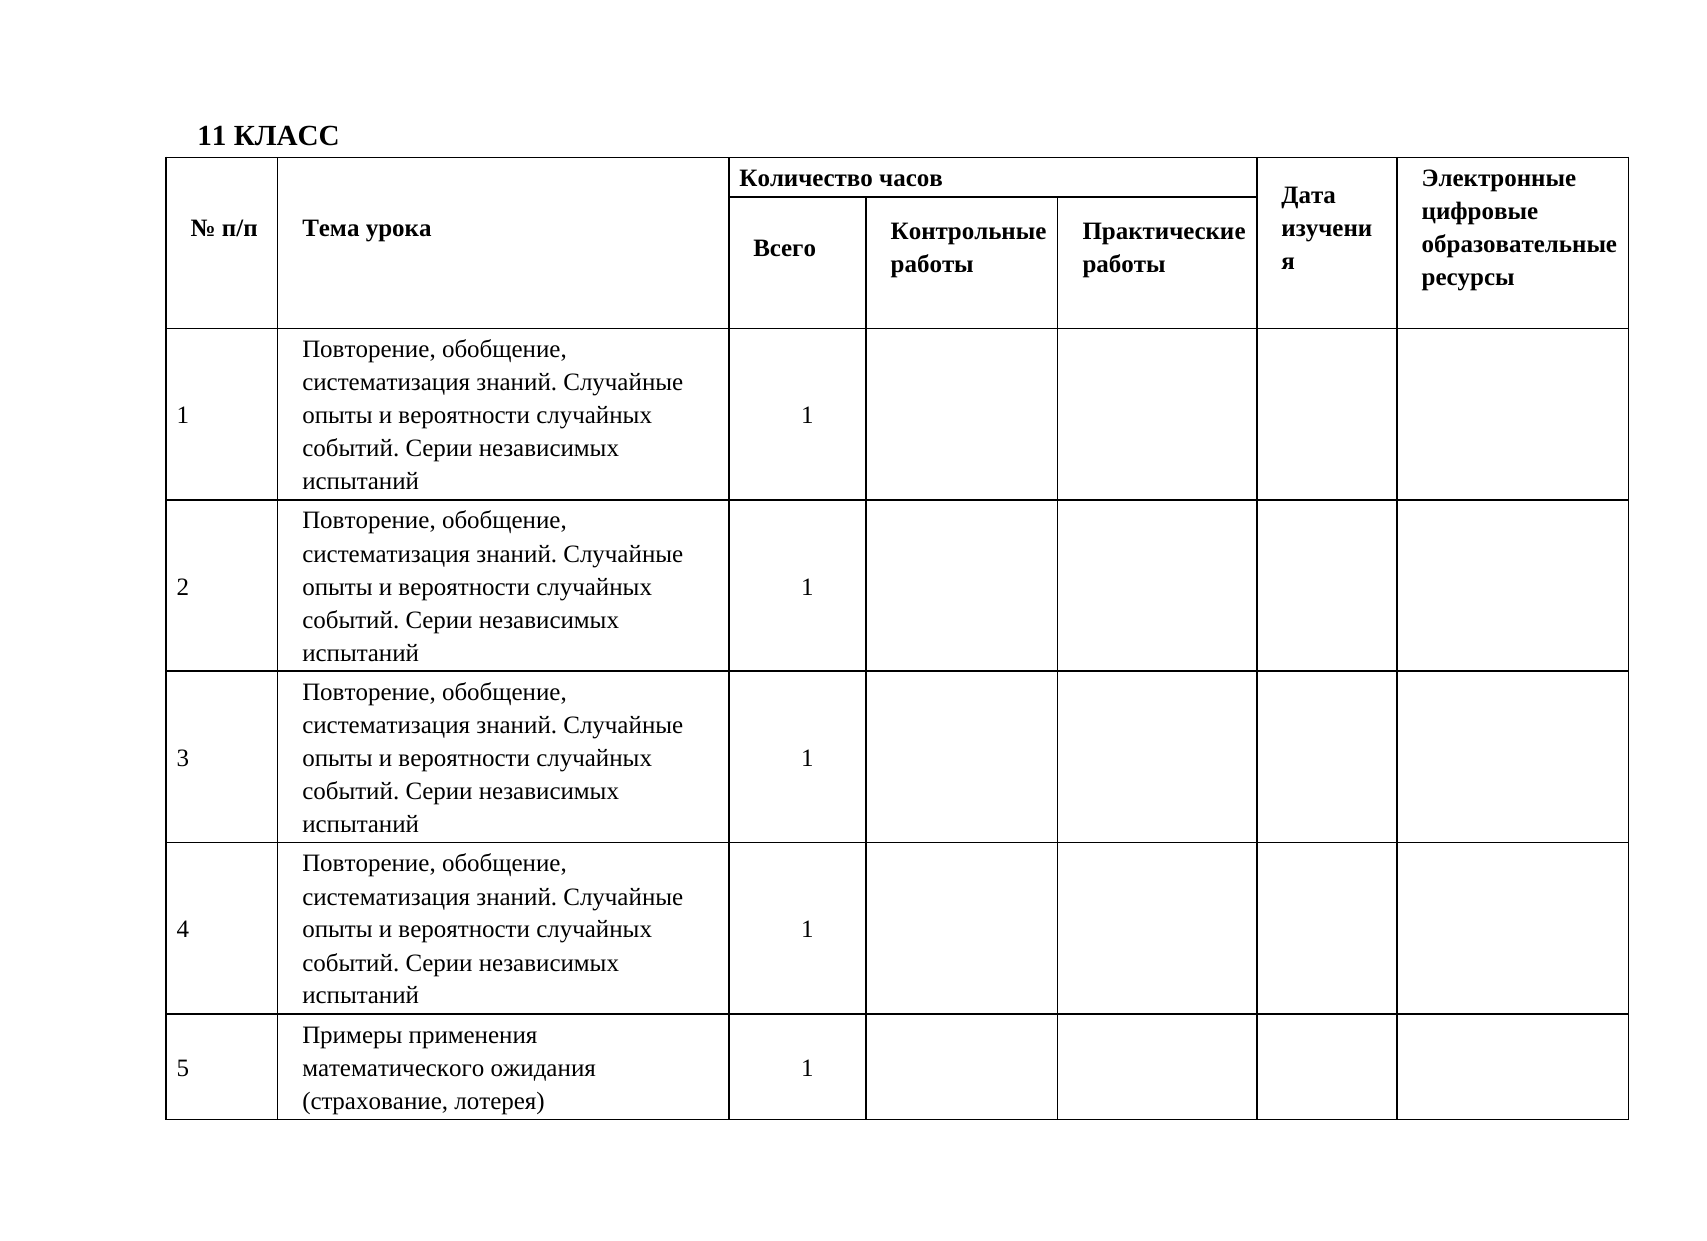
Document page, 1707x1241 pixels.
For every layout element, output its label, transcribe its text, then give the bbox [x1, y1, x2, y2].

table_cell Всего [730, 198, 865, 327]
table_cell [1258, 1015, 1396, 1119]
table_header № п/п [167, 158, 277, 327]
table_cell [1398, 329, 1628, 499]
table_cell 1 [730, 843, 865, 1013]
table_header Дата изучения [1258, 158, 1396, 327]
table_cell 5 [167, 1015, 277, 1119]
table_cell 1 [730, 1015, 865, 1119]
table_cell [1258, 329, 1396, 499]
table_cell Повторение, обобщение, систематизация знаний. Случайные опыты и вероятности случайных событий. Серии независимых испытаний [278, 672, 728, 842]
table_cell Повторение, обобщение, систематизация знаний. Случайные опыты и вероятности случайных событий. Серии независимых испытаний [278, 329, 728, 499]
table_cell Повторение, обобщение, систематизация знаний. Случайные опыты и вероятности случайных событий. Серии независимых испытаний [278, 501, 728, 670]
table_cell 1 [730, 672, 865, 842]
table_cell 4 [167, 843, 277, 1013]
table_cell 2 [167, 501, 277, 670]
table_header Количество часов [730, 158, 1256, 196]
table_cell 1 [730, 501, 865, 670]
table_cell Практические работы [1058, 198, 1256, 327]
table_cell 3 [167, 672, 277, 842]
table_cell [1398, 1015, 1628, 1119]
table_cell [1058, 1015, 1256, 1119]
table_cell [867, 672, 1057, 842]
table_cell [1058, 672, 1256, 842]
table_cell Примеры применения математического ожидания (страхование, лотерея) [278, 1015, 728, 1119]
table_cell [1398, 672, 1628, 842]
table_cell [1058, 843, 1256, 1013]
table_cell [1258, 501, 1396, 670]
table_cell [1258, 672, 1396, 842]
table_cell [1398, 843, 1628, 1013]
table_header Электронные цифровые образовательные ресурсы [1398, 158, 1628, 327]
table_cell Контрольные работы [867, 198, 1057, 327]
table_cell [867, 329, 1057, 499]
table_cell [867, 1015, 1057, 1119]
table_cell [1258, 843, 1396, 1013]
table_cell [1058, 329, 1256, 499]
table_cell [867, 501, 1057, 670]
table_cell Повторение, обобщение, систематизация знаний. Случайные опыты и вероятности случайных событий. Серии независимых испытаний [278, 843, 728, 1013]
table_header Тема урока [278, 158, 728, 327]
table_cell [1058, 501, 1256, 670]
table_cell 1 [730, 329, 865, 499]
text 11 КЛАСС [190, 118, 1618, 152]
table_cell [867, 843, 1057, 1013]
table_cell 1 [167, 329, 277, 499]
table_cell [1398, 501, 1628, 670]
